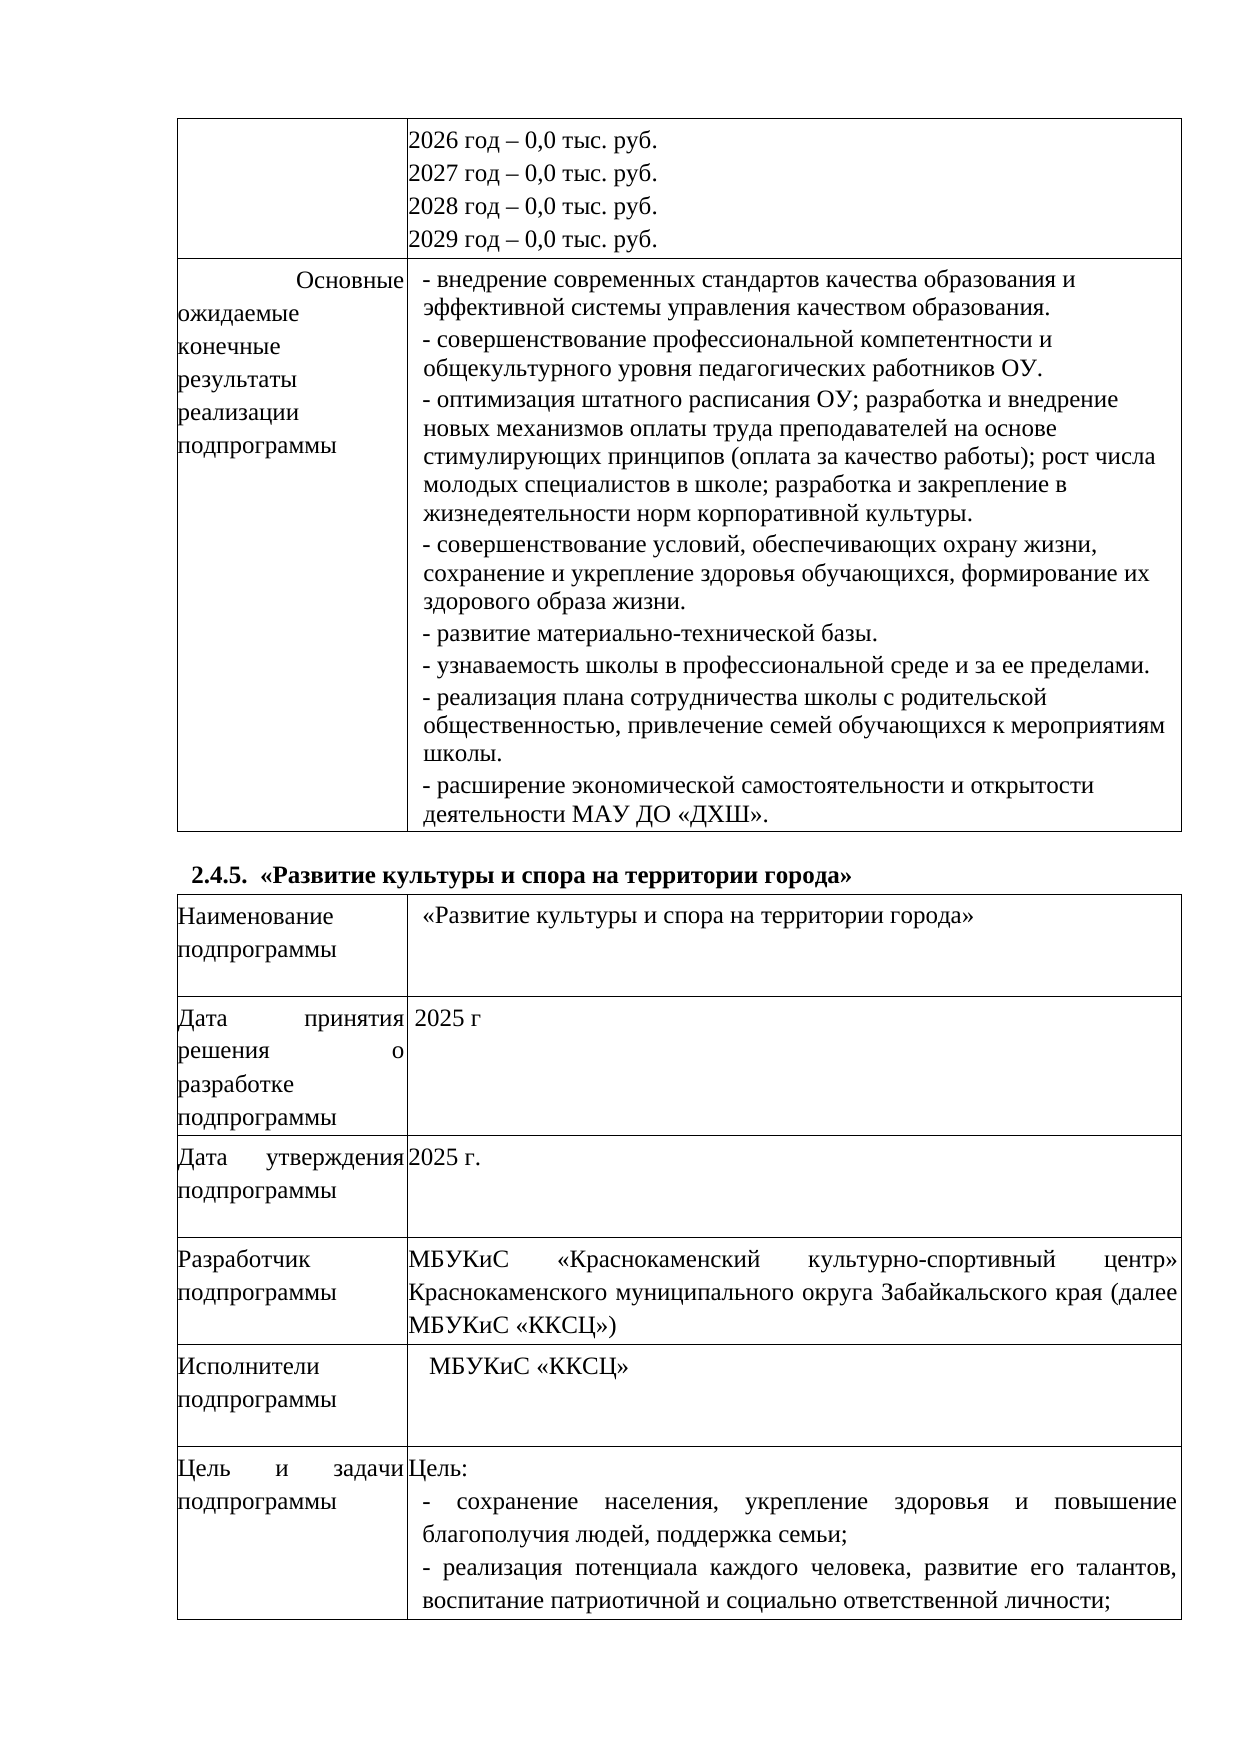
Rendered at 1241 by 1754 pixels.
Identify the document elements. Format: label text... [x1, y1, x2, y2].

table_cell МБУКиС «ККСЦ» [408, 1345, 1181, 1446]
table_cell Разработчик подпрограммы [178, 1238, 407, 1344]
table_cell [408, 1447, 1181, 1618]
table_cell Дата принятия решения о разработке подпрограммы [178, 997, 407, 1135]
table_cell 2025 г [408, 997, 1181, 1135]
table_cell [408, 119, 1181, 258]
table_cell МБУКиС «Краснокаменский культурно-спортивный центр» Краснокаменского муниципального округа Забайкальского края (далее МБУКиС «ККСЦ») [408, 1238, 1181, 1344]
table_cell - внедрение современных стандартов качества образования и эффективной системы управления качеством образования. - совершенствование профессиональной компетентности и общекультурного уровня педагогических работников ОУ. - оптимизация штатного расписания ОУ; разработка и внедрение новых механизмов оплаты труда преподавателей на основе стимулирующих принципов (оплата за качество работы); рост числа молодых специалистов в школе; разработка и закрепление в жизнедеятельности норм корпоративной культуры. - совершенствование условий, обеспечивающих охрану жизни, сохранение и укрепление здоровья обучающихся, формирование их здорового образа жизни. - развитие материально-технической базы. - узнаваемость школы в профессиональной среде и за ее пределами. - реализация плана сотрудничества школы с родительской общественностью, привлечение семей обучающихся к мероприятиям школы. - расширение экономической самостоятельности и открытости деятельности МАУ ДО «ДХШ». [408, 259, 1181, 831]
table_cell 2025 г. [408, 1136, 1181, 1237]
table_cell Исполнители подпрограммы [178, 1345, 407, 1446]
table_cell Основные ожидаемые конечные результаты реализации подпрограммы [178, 259, 407, 831]
table_header «Развитие культуры и спора на территории города» [408, 895, 1181, 996]
text 2.4.5. «Развитие культуры и спора на территории города» [191, 861, 1092, 889]
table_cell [178, 119, 407, 258]
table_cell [178, 1447, 407, 1618]
table_header Наименование подпрограммы [178, 895, 407, 996]
table_cell Дата утверждения подпрограммы [178, 1136, 407, 1237]
